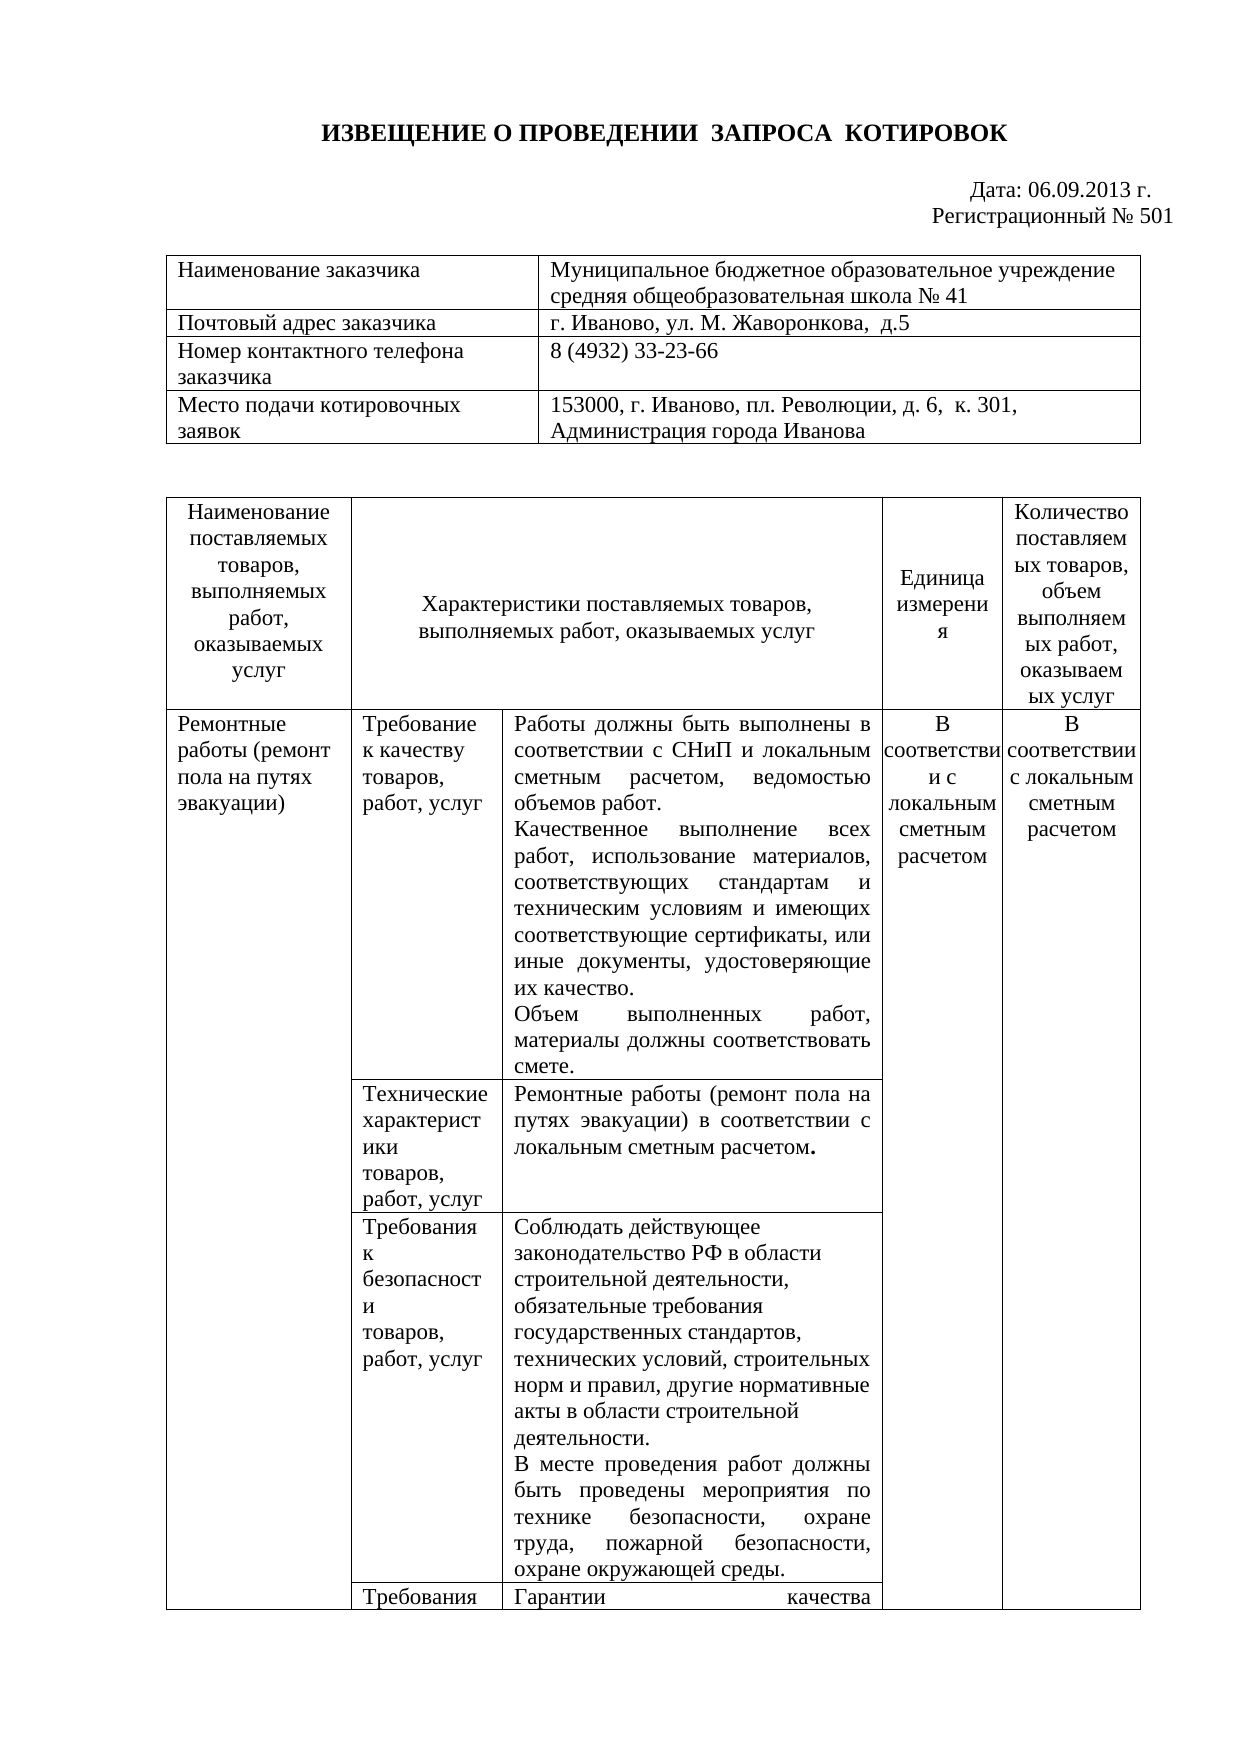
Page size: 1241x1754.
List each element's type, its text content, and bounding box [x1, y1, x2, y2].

table_cell г. Иваново, ул. М. Жаворонкова, д.5 [539, 310, 1140, 336]
table_cell Ремонтные работы (ремонт пола на путях эвакуации) в соответствии с локальным сметным расчетом. [503, 1080, 882, 1212]
table_header Единица измерения [883, 498, 1002, 709]
table_header Характеристики поставляемых товаров, выполняемых работ, оказываемых услуг [352, 498, 882, 709]
table_cell Место подачи котировочных заявок [167, 391, 538, 443]
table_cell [352, 1583, 502, 1609]
table_header Муниципальное бюджетное образовательное учреждение средняя общеобразовательная школа № 41 [539, 256, 1140, 308]
table_cell Почтовый адрес заказчика [167, 310, 538, 336]
table_header Наименование заказчика [167, 256, 538, 308]
table_cell Требования к безопасности товаров, работ, услуг [352, 1213, 502, 1582]
table_cell В соответствии с локальным сметным расчетом [1003, 710, 1140, 1609]
table_cell Ремонтные работы (ремонт пола на путях эвакуации) [167, 710, 351, 1609]
table_cell Работы должны быть выполнены в соответствии с СНиП и локальным сметным расчетом, ведомостью объемов работ. Качественное выполнение всех работ, использование материалов, соответствующих стандартам и техническим условиям и имеющих соответствующие сертификаты, или иные документы, удостоверяющие их качество. Объем выполненных работ, материалы должны соответствовать смете. [503, 710, 882, 1079]
table_cell Требование к качеству товаров, работ, услуг [352, 710, 502, 1079]
text Дата: 06.09.2013 г. [177, 176, 1152, 202]
table_cell 8 (4932) 33-23-66 [539, 337, 1140, 389]
text Регистрационный № 501 [177, 202, 1174, 228]
table_cell Номер контактного телефона заказчика [167, 337, 538, 389]
table_cell В соответствии с локальным сметным расчетом [883, 710, 1002, 1609]
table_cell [503, 1583, 882, 1609]
table_cell Соблюдать действующее законодательство РФ в области строительной деятельности, обязательные требования государственных стандартов, технических условий, строительных норм и правил, другие нормативные акты в области строительной деятельности. В месте проведения работ должны быть проведены мероприятия по технике безопасности, охране труда, пожарной безопасности, охране окружающей среды. [503, 1213, 882, 1582]
table_header Наименование поставляемых товаров, выполняемых работ, оказываемых услуг [167, 498, 351, 709]
table_cell Технические характеристики товаров, работ, услуг [352, 1080, 502, 1212]
table_cell . Иваново, пл. Революции, д. 6, к. 301, Администрация города Иванова [539, 391, 1140, 443]
text Извещение о проведении запроса котировок [177, 118, 1152, 147]
table_header Количество поставляемых товаров, объем выполняемых работ, оказываемых услуг [1003, 498, 1140, 709]
